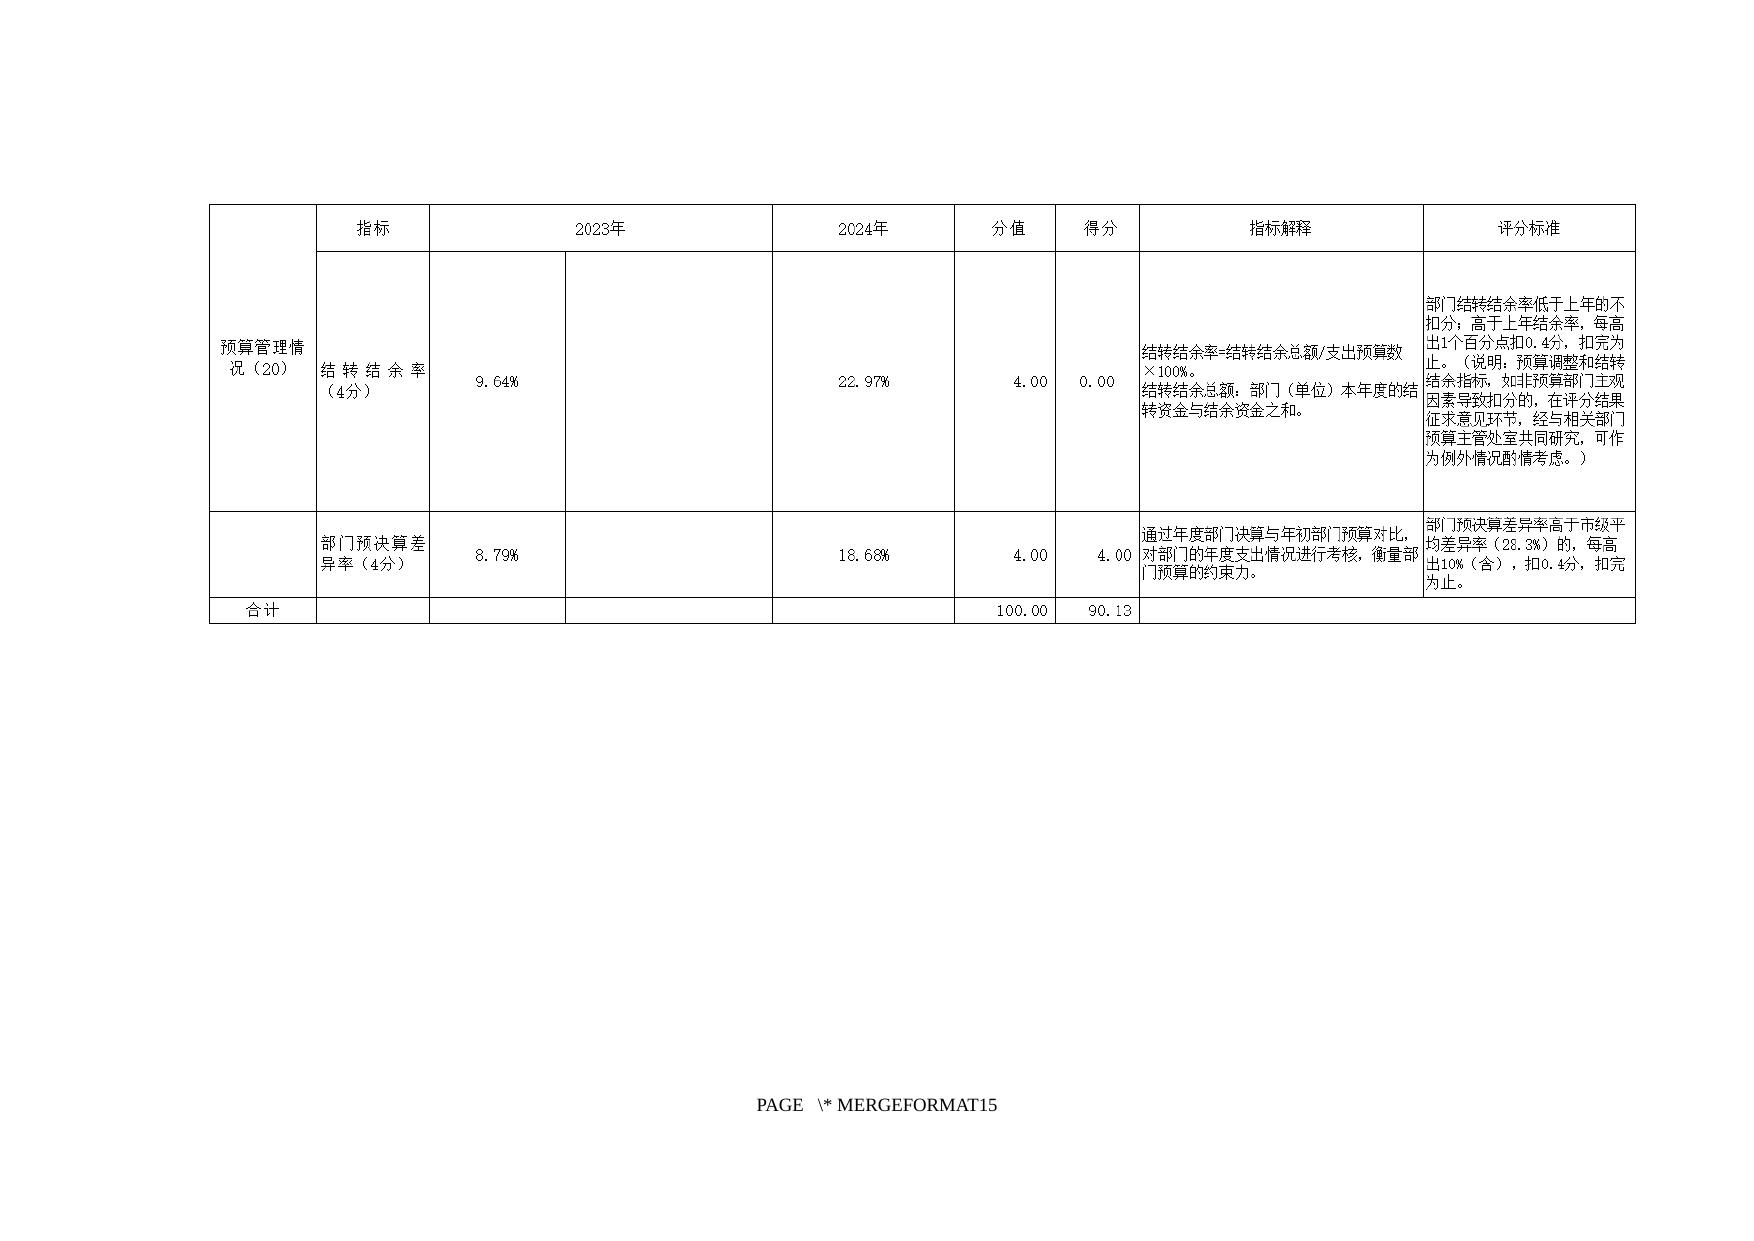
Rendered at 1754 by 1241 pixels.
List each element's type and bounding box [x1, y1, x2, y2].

picture [193, 197, 1648, 703]
